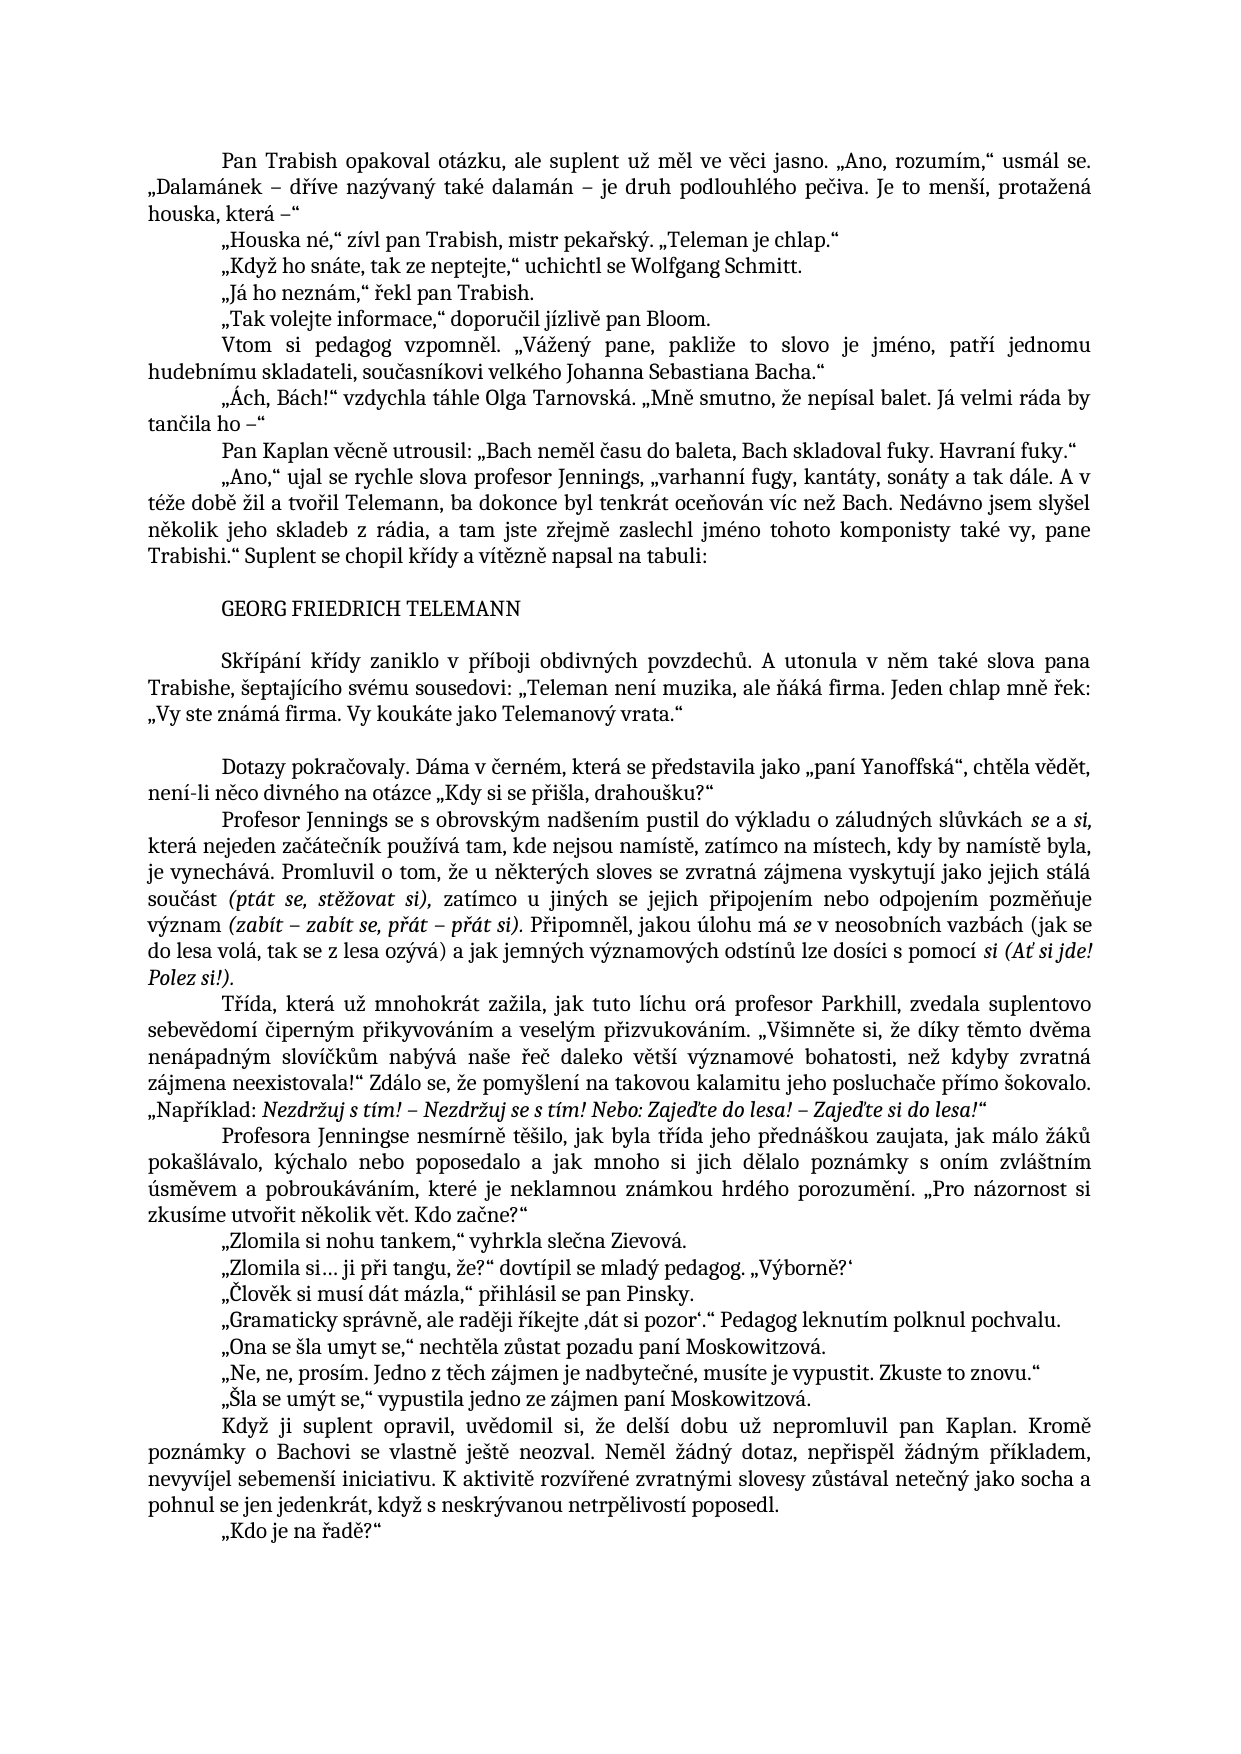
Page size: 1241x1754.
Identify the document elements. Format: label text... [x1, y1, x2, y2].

text „Tak volejte informace,“ doporučil jízlivě pan Bloom. [148, 306, 1093, 332]
text „Ách, Bách!“ vzdychla táhle Olga Tarnovská. „Mně smutno, že nepísal balet. Já velmi ráda by tančila ho –“ [148, 385, 1093, 437]
text „Když ho snáte, tak ze neptejte,“ uchichtl se Wolfgang Schmitt. [148, 253, 1093, 279]
text „Kdo je na řadě?“ [148, 1518, 1093, 1544]
text „Ona se šla umyt se,“ nechtěla zůstat pozadu paní Moskowitzová. [148, 1333, 1093, 1360]
text Pan Trabish opakoval otázku, ale suplent už měl ve věci jasno. „Ano, rozumím,“ usmál se. „Dalamánek – dříve nazývaný také dalamán – je druh podlouhlého pečiva. Je to menší, protažená houska, která –“ [148, 148, 1093, 227]
text „Ano,“ ujal se rychle slova profesor Jennings, „varhanní fugy, kantáty, sonáty a tak dále. A v téže době žil a tvořil Telemann, ba dokonce byl tenkrát oceňován víc než Bach. Nedávno jsem slyšel několik jeho skladeb z rádia, a tam jste zřejmě zaslechl jméno tohoto komponisty také vy, pane Trabishi.“ Suplent se chopil křídy a vítězně napsal na tabuli: [148, 464, 1093, 569]
text Profesor Jennings se s obrovským nadšením pustil do výkladu o záludných slůvkách se a si, která nejeden začátečník používá tam, kde nejsou namístě, zatímco na místech, kdy by namístě byla, je vynechává. Promluvil o tom, že u některých sloves se zvratná zájmena vyskytují jako jejich stálá součást (ptát se, stěžovat si), zatímco u jiných se jejich připojením nebo odpojením pozměňuje význam (zabít – zabít se, přát – přát si). Připomněl, jakou úlohu má se v neosobních vazbách (jak se do lesa volá, tak se z lesa ozývá) a jak jemných významových odstínů lze dosíci s pomocí si (Ať si jde! Polez si!). [148, 806, 1093, 991]
text „Šla se umýt se,“ vypustila jedno ze zájmen paní Moskowitzová. [148, 1386, 1093, 1413]
text Dotazy pokračovaly. Dáma v černém, která se představila jako „paní Yanoffská“, chtěla vědět, není-li něco divného na otázce „Kdy si se přišla, drahoušku?“ [148, 754, 1093, 806]
text „Zlomila si nohu tankem,“ vyhrkla slečna Zievová. [148, 1228, 1093, 1254]
text Profesora Jenningse nesmírně těšilo, jak byla třída jeho přednáškou zaujata, jak málo žáků pokašlávalo, kýchalo nebo poposedalo a jak mnoho si jich dělalo poznámky s oním zvláštním úsměvem a pobroukáváním, které je neklamnou známkou hrdého porozumění. „Pro názornost si zkusíme utvořit několik vět. Kdo začne?“ [148, 1123, 1093, 1228]
text Když ji suplent opravil, uvědomil si, že delší dobu už nepromluvil pan Kaplan. Kromě poznámky o Bachovi se vlastně ještě neozval. Neměl žádný dotaz, nepřispěl žádným příkladem, nevyvíjel sebemenší iniciativu. K aktivitě rozvířené zvratnými slovesy zůstával netečný jako socha a pohnul se jen jedenkrát, když s neskrývanou netrpělivostí poposedl. [148, 1413, 1093, 1518]
text GEORG FRIEDRICH TELEMANN [148, 596, 1093, 622]
text Vtom si pedagog vzpomněl. „Vážený pane, pakliže to slovo je jméno, patří jednomu hudebnímu skladateli, současníkovi velkého Johanna Sebastiana Bacha.“ [148, 332, 1093, 385]
text „Houska né,“ zívl pan Trabish, mistr pekařský. „Teleman je chlap.“ [148, 227, 1093, 253]
text Skřípání křídy zaniklo v příboji obdivných povzdechů. A utonula v něm také slova pana Trabishe, šeptajícího svému sousedovi: „Teleman není muzika, ale ňáká firma. Jeden chlap mně řek: „Vy ste známá firma. Vy koukáte jako Telemanový vrata.“ [148, 648, 1093, 727]
text „Gramaticky správně, ale raději říkejte ‚dát si pozor‘.“ Pedagog leknutím polknul pochvalu. [148, 1307, 1093, 1333]
text Třída, která už mnohokrát zažila, jak tuto líchu orá profesor Parkhill, zvedala suplentovo sebevědomí čiperným přikyvováním a veselým přizvukováním. „Všimněte si, že díky těmto dvěma nenápadným slovíčkům nabývá naše řeč daleko větší významové bohatosti, než kdyby zvratná zájmena neexistovala!“ Zdálo se, že pomyšlení na takovou kalamitu jeho posluchače přímo šokovalo. „Například: Nezdržuj s tím! – Nezdržuj se s tím! Nebo: Zajeďte do lesa! – Zajeďte si do lesa!“ [148, 991, 1093, 1123]
text Pan Kaplan věcně utrousil: „Bach neměl času do baleta, Bach skladoval fuky. Havraní fuky.“ [148, 437, 1093, 464]
text „Ne, ne, prosím. Jedno z těch zájmen je nadbytečné, musíte je vypustit. Zkuste to znovu.“ [148, 1360, 1093, 1386]
text „Já ho neznám,“ řekl pan Trabish. [148, 279, 1093, 306]
text „Člověk si musí dát mázla,“ přihlásil se pan Pinsky. [148, 1281, 1093, 1307]
text „Zlomila si… ji při tangu, že?“ dovtípil se mladý pedagog. „Výborně?‘ [148, 1254, 1093, 1281]
